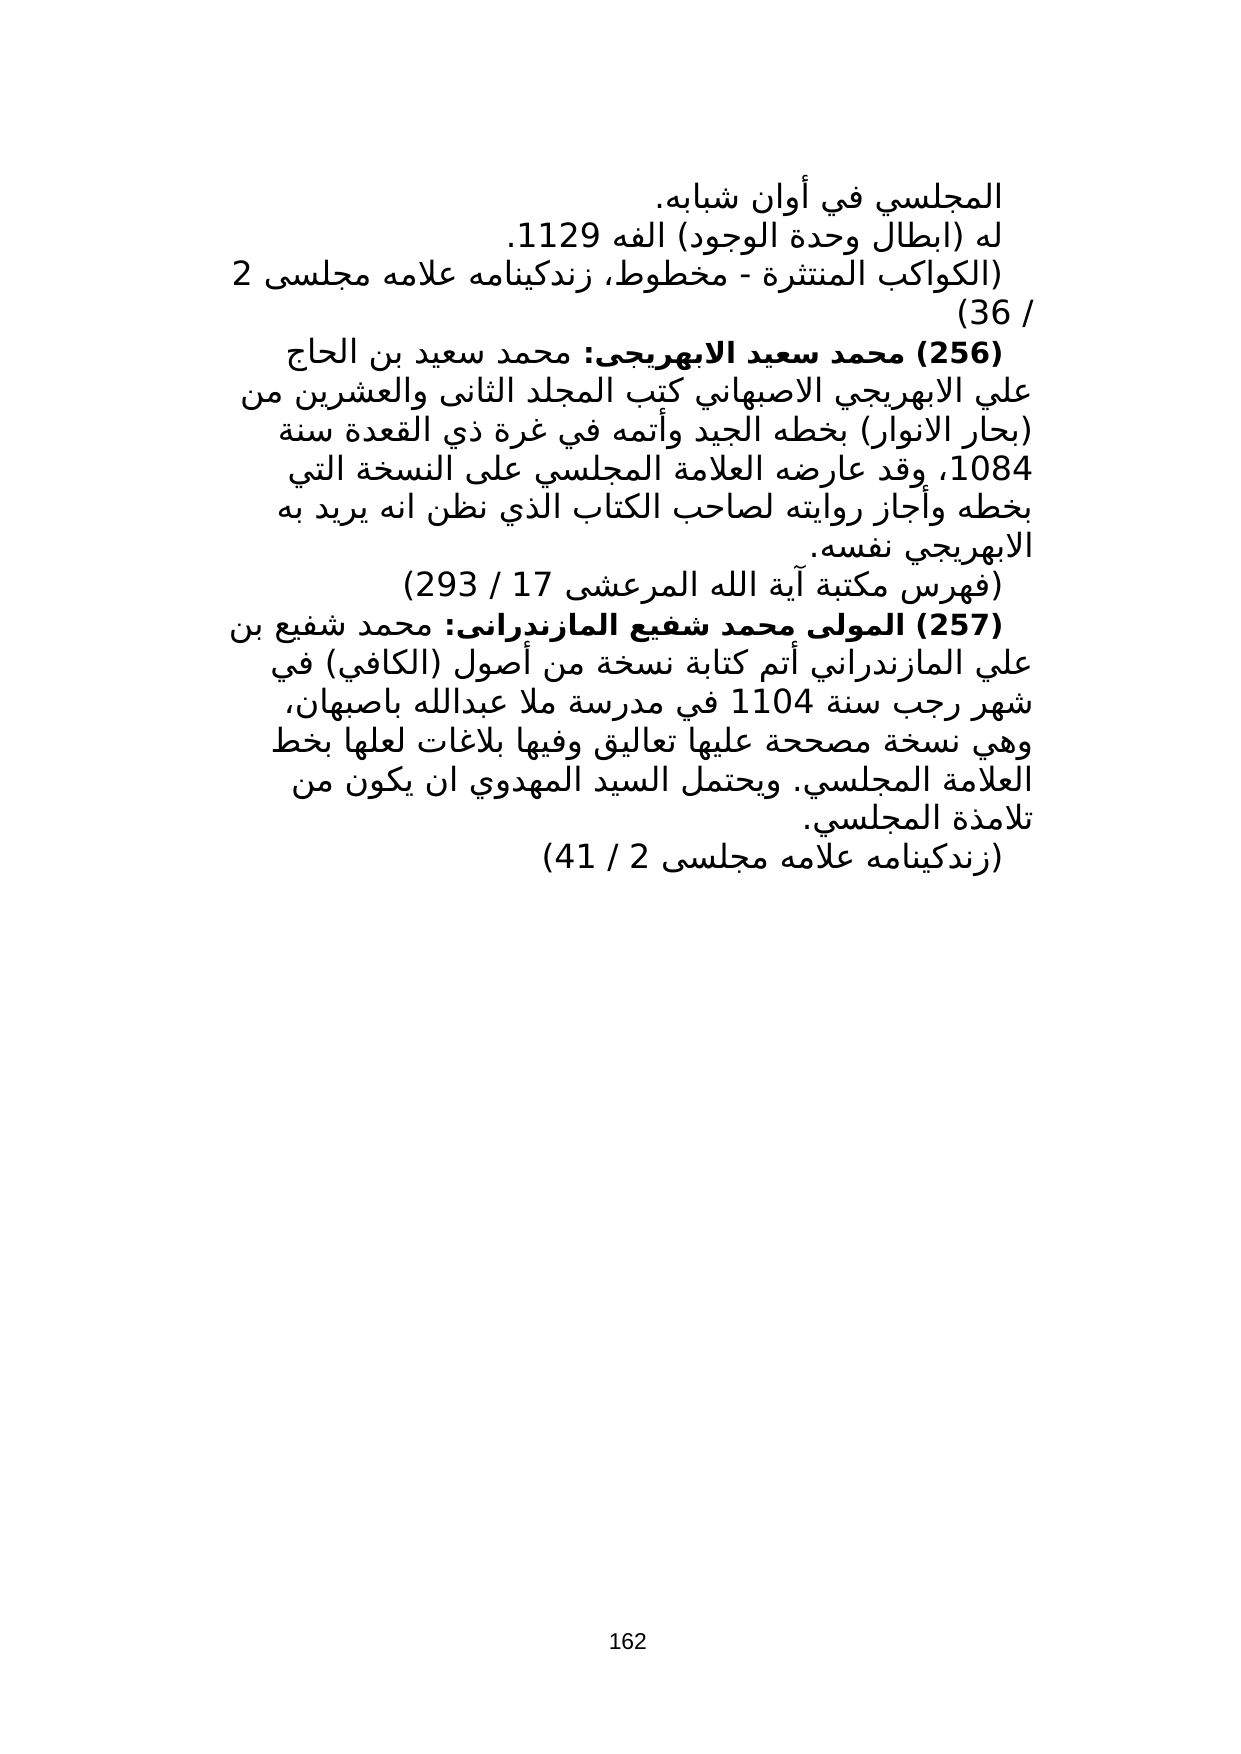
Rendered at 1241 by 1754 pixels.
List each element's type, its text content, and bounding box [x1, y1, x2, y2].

text (257) المولى محمد شفيع المازندرانى: محمد شفيع بن علي المازندراني أتم كتابة نسخة من أصول (الكافي) في شهر رجب سنة 1104 في مدرسة ملا عبدالله باصبهان، وهي نسخة مصححة عليها تعاليق وفيها بلاغات لعلها بخط العلامة المجلسي. ويحتمل السيد المهدوي ان يكون من تلامذة المجلسي. [222, 604, 1033, 838]
text (الكواكب المنتثرة - مخطوط، زندكينامه علامه مجلسى 2 / 36) [222, 255, 1033, 333]
text له (ابطال وحدة الوجود) الفه 1129. [222, 216, 1033, 255]
text (زندكينامه علامه مجلسى 2 / 41) [222, 838, 1033, 877]
text (256) محمد سعيد الابهريجى: محمد سعيد بن الحاج علي الابهريجي الاصبهاني كتب المجلد الثانى والعشرين من (بحار الانوار) بخطه الجيد وأتمه في غرة ذي القعدة سنة 1084، وقد عارضه العلامة المجلسي على النسخة التي بخطه وأجاز روايته لصاحب الكتاب الذي نظن انه يريد به الابهريجي نفسه. [222, 333, 1033, 566]
text (فهرس مكتبة آية الله المرعشى 17 / 293) [222, 566, 1033, 604]
text المجلسي في أوان شبابه. [222, 177, 1033, 216]
